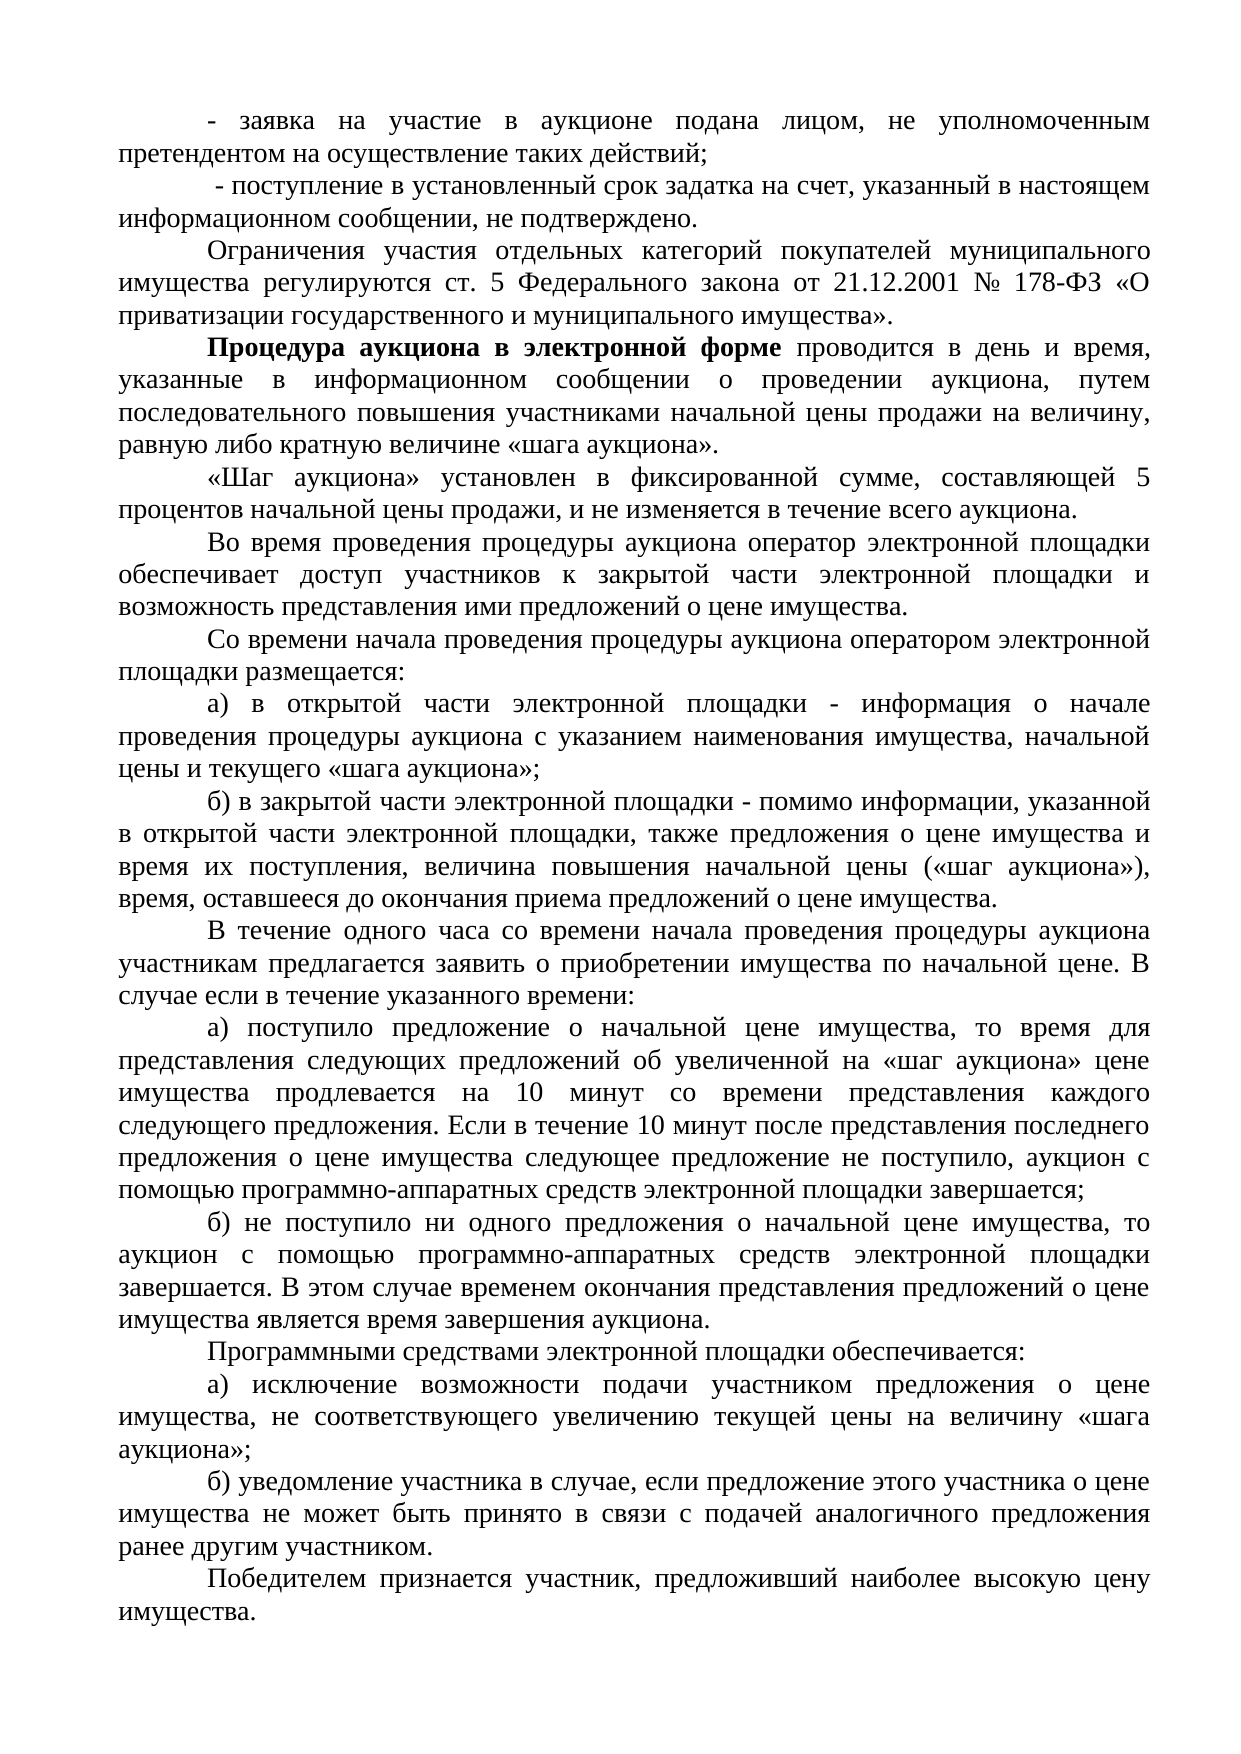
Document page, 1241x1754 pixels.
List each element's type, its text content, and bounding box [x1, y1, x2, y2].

text Ограничения участия отдельных категорий покупателей муниципального имущества регулируются ст. 5 Федерального закона от 21.12.2001 № 178-ФЗ «О приватизации государственного и муниципального имущества». [118, 233, 1152, 330]
text Программными средствами электронной площадки обеспечивается: [118, 1334, 1152, 1367]
text а) поступило предложение о начальной цене имущества, то время для представления следующих предложений об увеличенной на «шаг аукциона» цене имущества продлевается на 10 минут со времени представления каждого следующего предложения. Если в течение 10 минут после представления последнего предложения о цене имущества следующее предложение не поступило, аукцион с помощью программно-аппаратных средств электронной площадки завершается; [118, 1011, 1152, 1205]
text - заявка на участие в аукционе подана лицом, не уполномоченным претендентом на осуществление таких действий; [118, 103, 1152, 168]
text а) в открытой части электронной площадки - информация о начале проведения процедуры аукциона с указанием наименования имущества, начальной цены и текущего «шага аукциона»; [118, 687, 1152, 784]
text б) в закрытой части электронной площадки - помимо информации, указанной в открытой части электронной площадки, также предложения о цене имущества и время их поступления, величина повышения начальной цены («шаг аукциона»), время, оставшееся до окончания приема предложений о цене имущества. [118, 784, 1152, 913]
text - поступление в установленный срок задатка на счет, указанный в настоящем информационном сообщении, не подтверждено. [118, 168, 1152, 233]
text В течение одного часа со времени начала проведения процедуры аукциона участникам предлагается заявить о приобретении имущества по начальной цене. В случае если в течение указанного времени: [118, 913, 1152, 1011]
text Победителем признается участник, предложивший наиболее высокую цену имущества. [118, 1561, 1152, 1626]
text б) не поступило ни одного предложения о начальной цене имущества, то аукцион с помощью программно-аппаратных средств электронной площадки завершается. В этом случае временем окончания представления предложений о цене имущества является время завершения аукциона. [118, 1205, 1152, 1334]
text Со времени начала проведения процедуры аукциона оператором электронной площадки размещается: [118, 622, 1152, 687]
text а) исключение возможности подачи участником предложения о цене имущества, не соответствующего увеличению текущей цены на величину «шага аукциона»; [118, 1367, 1152, 1464]
text Во время проведения процедуры аукциона оператор электронной площадки обеспечивает доступ участников к закрытой части электронной площадки и возможность представления ими предложений о цене имущества. [118, 524, 1152, 622]
text «Шаг аукциона» установлен в фиксированной сумме, составляющей 5 процентов начальной цены продажи, и не изменяется в течение всего аукциона. [118, 460, 1152, 524]
text б) уведомление участника в случае, если предложение этого участника о цене имущества не может быть принято в связи с подачей аналогичного предложения ранее другим участником. [118, 1464, 1152, 1561]
text Процедура аукциона в электронной форме проводится в день и время, указанные в информационном сообщении о проведении аукциона, путем последовательного повышения участниками начальной цены продажи на величину, равную либо кратную величине «шага аукциона». [118, 330, 1152, 460]
